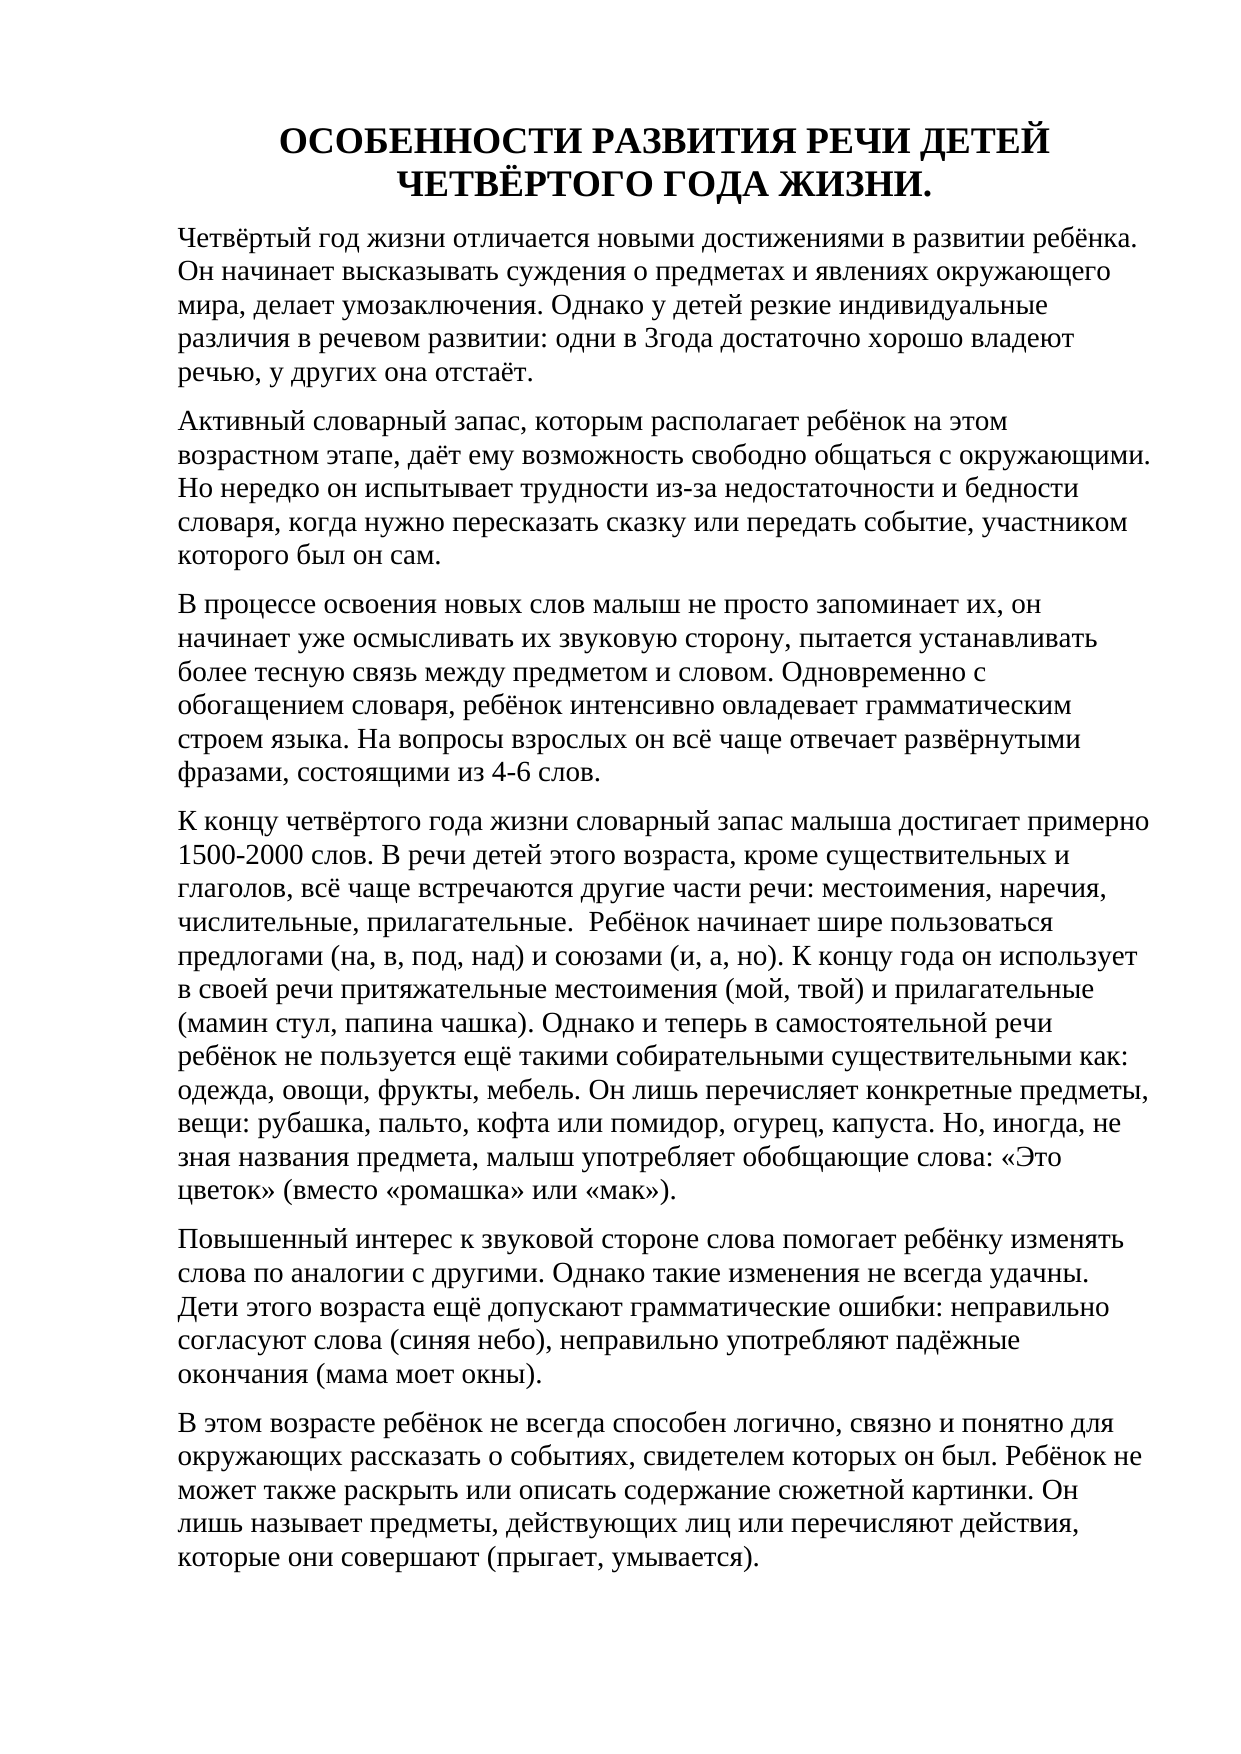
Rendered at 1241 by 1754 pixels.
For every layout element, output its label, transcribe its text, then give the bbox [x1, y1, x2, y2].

text В этом возрасте ребёнок не всегда способен логично, связно и понятно для окружающих рассказать о событиях, свидетелем которых он был. Ребёнок не может также раскрыть или описать содержание сюжетной картинки. Он лишь называет предметы, действующих лиц или перечисляют действия, которые они совершают (прыгает, умывается). [177, 1405, 1152, 1573]
text ОСОБЕННОСТИ РАЗВИТИЯ РЕЧИ ДЕТЕЙ ЧЕТВЁРТОГО ГОДА ЖИЗНИ. [177, 118, 1152, 204]
text Четвёртый год жизни отличается новыми достижениями в развитии ребёнка. Он начинает высказывать суждения о предметах и явлениях окружающего мира, делает умозаключения. Однако у детей резкие индивидуальные различия в речевом развитии: одни в 3года достаточно хорошо владеют речью, у других она отстаёт. [177, 220, 1152, 388]
text Активный словарный запас, которым располагает ребёнок на этом возрастном этапе, даёт ему возможность свободно общаться с окружающими. Но нередко он испытывает трудности из-за недостаточности и бедности словаря, когда нужно пересказать сказку или передать событие, участником которого был он сам. [177, 403, 1152, 571]
text Повышенный интерес к звуковой стороне слова помогает ребёнку изменять слова по аналогии с другими. Однако такие изменения не всегда удачны. Дети этого возраста ещё допускают грамматические ошибки: неправильно согласуют слова (синяя небо), неправильно употребляют падёжные окончания (мама моет окны). [177, 1222, 1152, 1389]
text К концу четвёртого года жизни словарный запас малыша достигает примерно 1500-2000 слов. В речи детей этого возраста, кроме существительных и глаголов, всё чаще встречаются другие части речи: местоимения, наречия, числительные, прилагательные. Ребёнок начинает шире пользоваться предлогами (на, в, под, над) и союзами (и, а, но). К концу года он использует в своей речи притяжательные местоимения (мой, твой) и прилагательные (мамин стул, папина чашка). Однако и теперь в самостоятельной речи ребёнок не пользуется ещё такими собирательными существительными как: одежда, овощи, фрукты, мебель. Он лишь перечисляет конкретные предметы, вещи: рубашка, пальто, кофта или помидор, огурец, капуста. Но, иногда, не зная названия предмета, малыш употребляет обобщающие слова: «Это цветок» (вместо «ромашка» или «мак»). [177, 803, 1152, 1206]
text В процессе освоения новых слов малыш не просто запоминает их, он начинает уже осмысливать их звуковую сторону, пытается устанавливать более тесную связь между предметом и словом. Одновременно с обогащением словаря, ребёнок интенсивно овладевает грамматическим строем языка. На вопросы взрослых он всё чаще отвечает развёрнутыми фразами, состоящими из 4-6 слов. [177, 587, 1152, 788]
